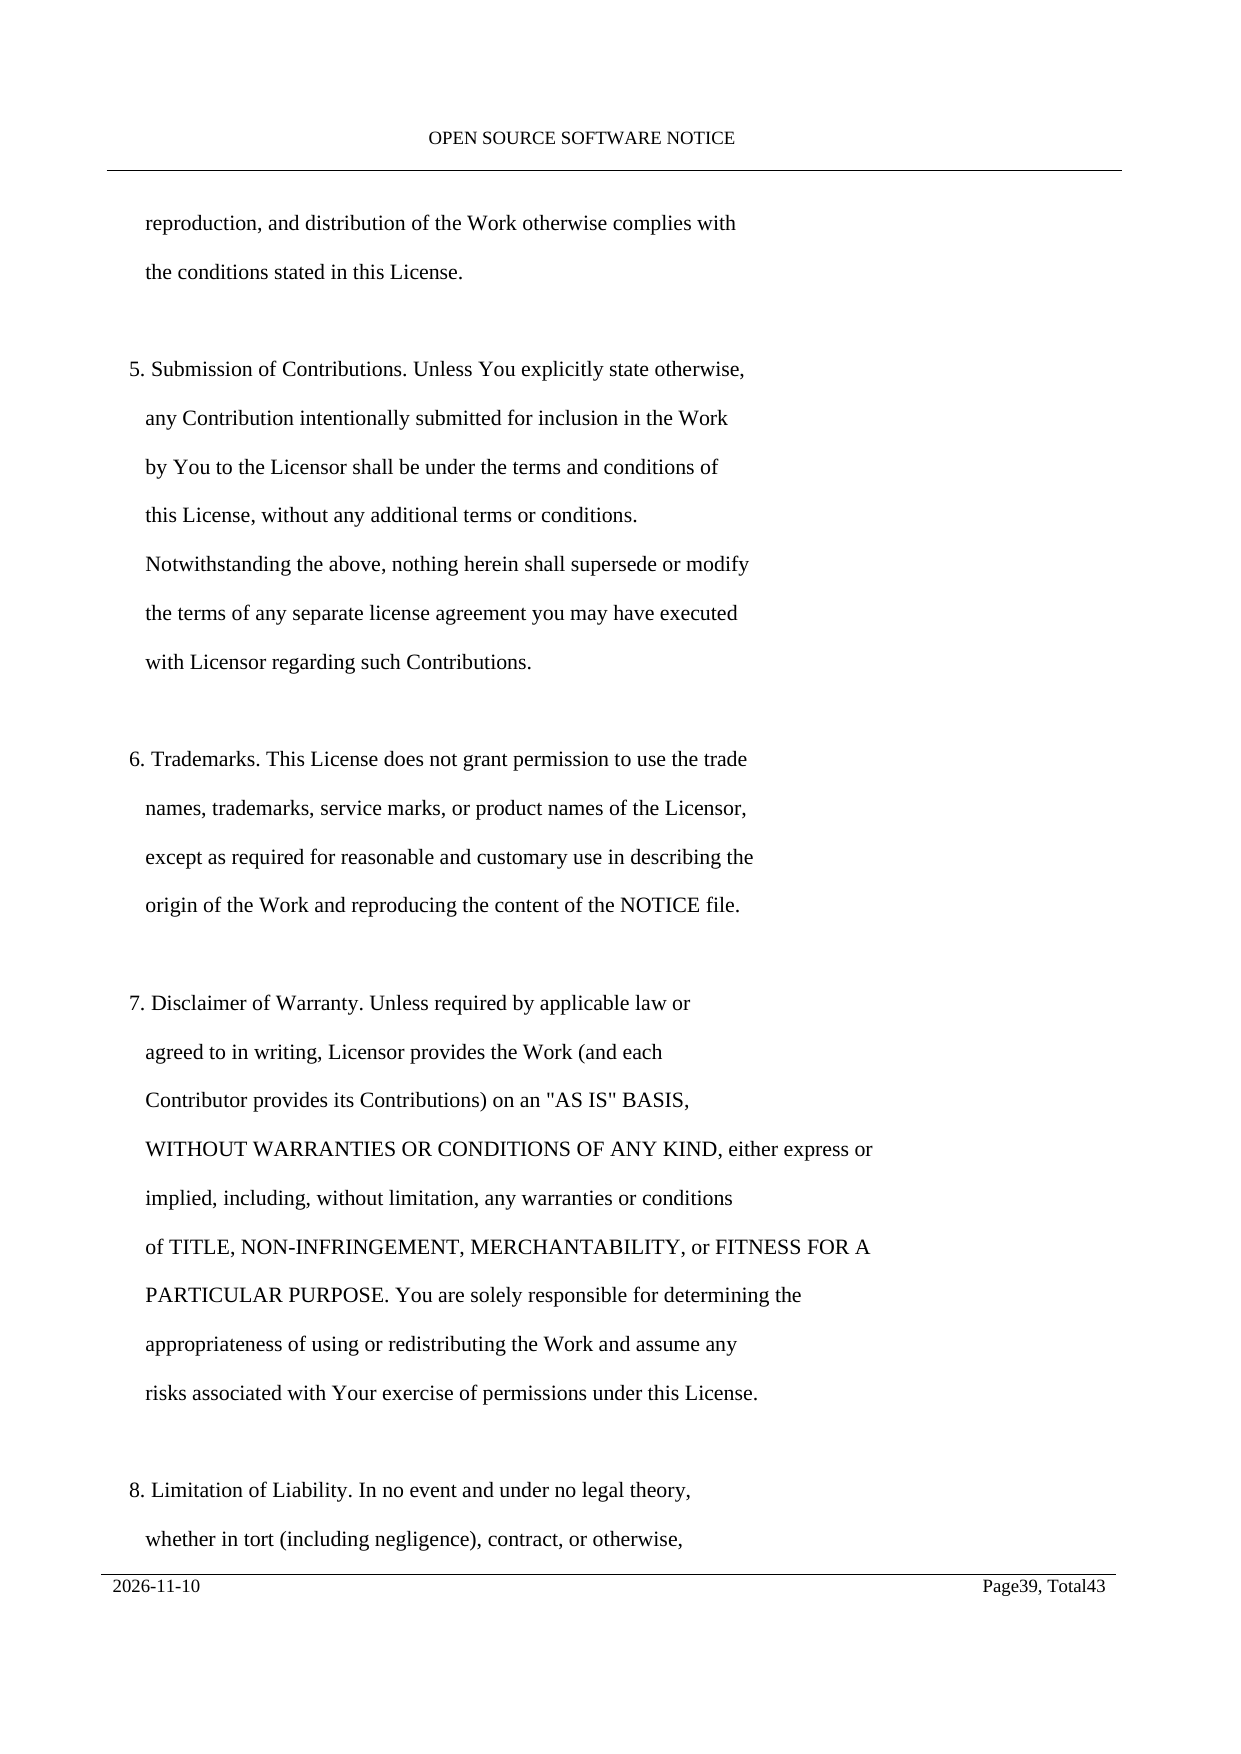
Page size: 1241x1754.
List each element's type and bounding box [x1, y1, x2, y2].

text [112, 206, 1128, 1555]
